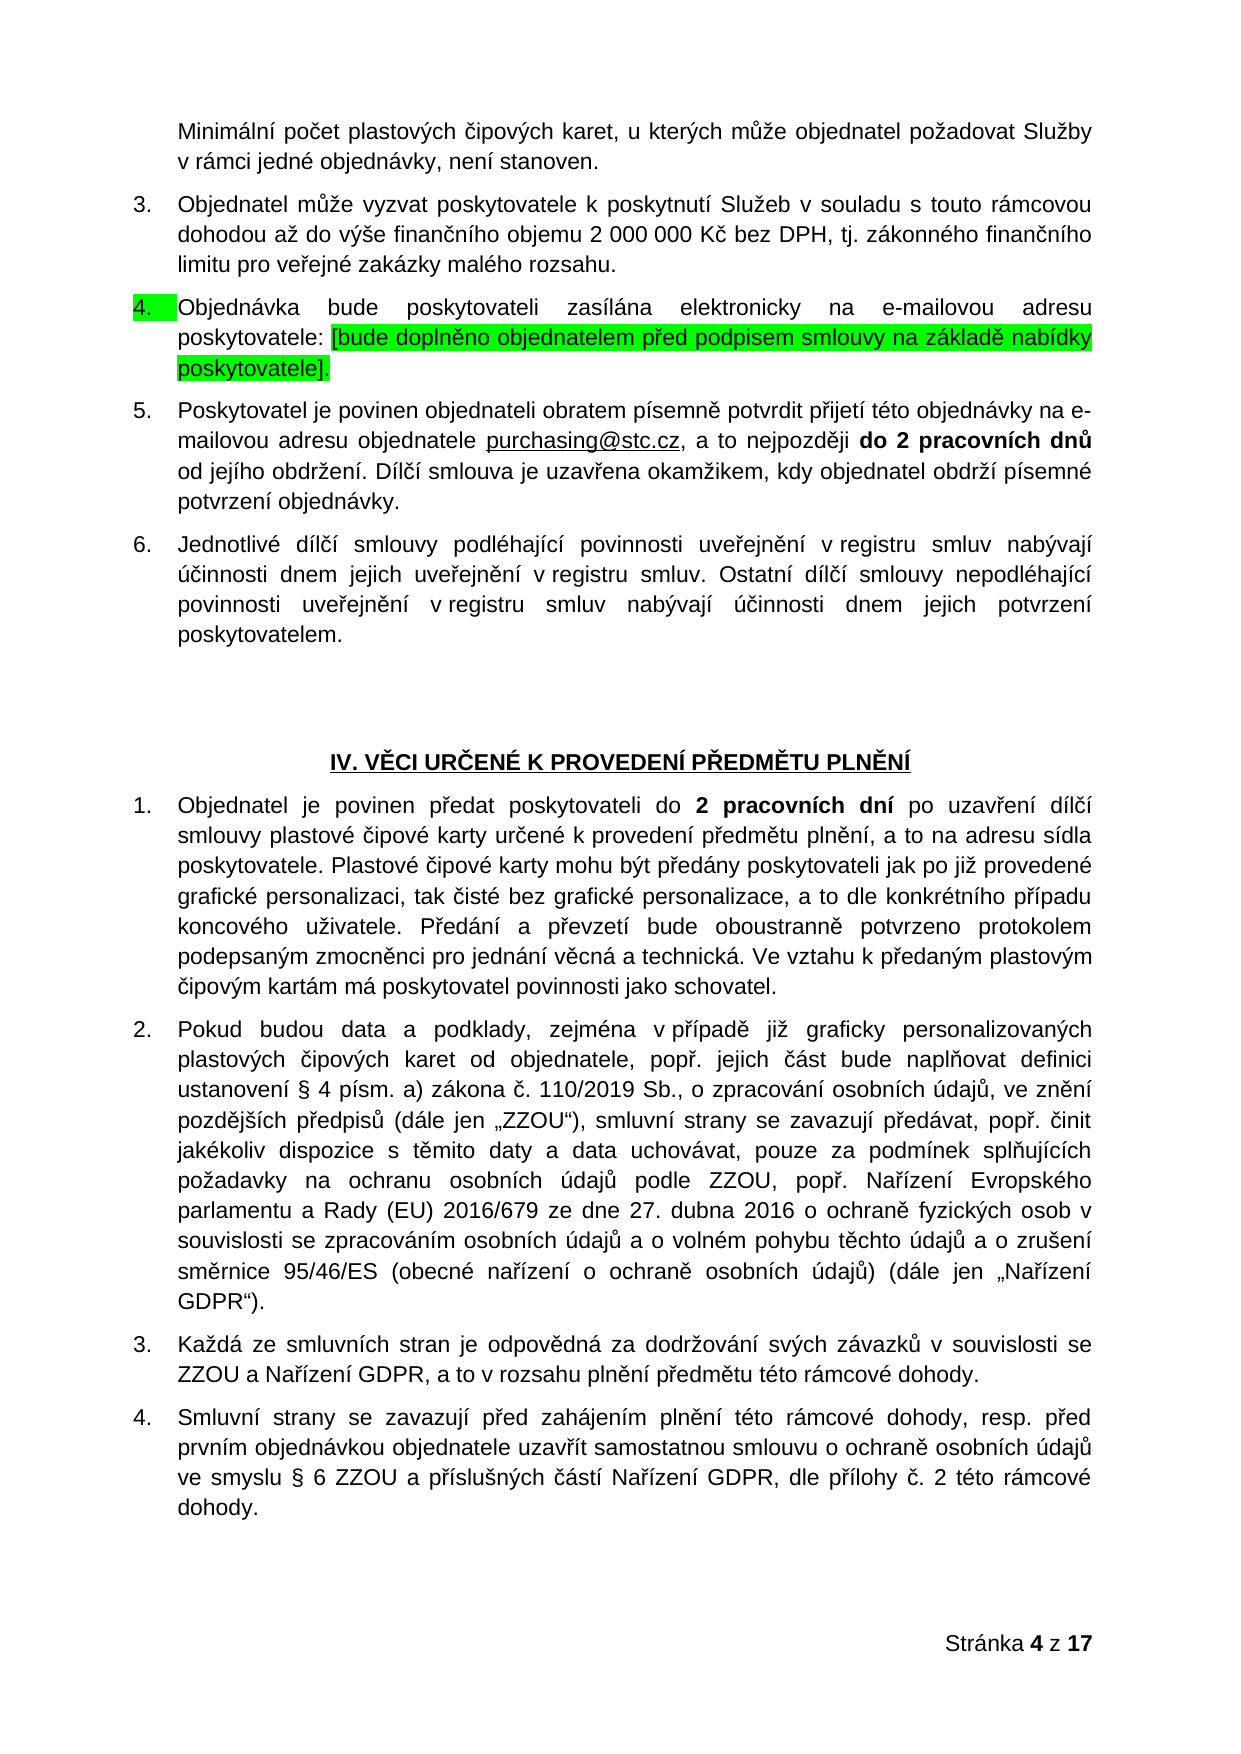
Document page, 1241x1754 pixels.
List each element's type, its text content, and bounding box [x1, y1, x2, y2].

list Jednotlivé dílčí smlouvy podléhající povinnosti uveřejnění v registru smluv nabývají účinnosti dnem jejich uveřejnění v registru smluv. Ostatní dílčí smlouvy nepodléhající povinnosti uveřejnění v registru smluv nabývají účinnosti dnem jejich potvrzení poskytovatelem. [133, 531, 1092, 648]
list Poskytovatel je povinen objednateli obratem písemně potvrdit přijetí této objednávky na e-mailovou adresu objednatele purchasing@stc.cz, a to nejpozději do 2 pracovních dnů od jejího obdržení. Dílčí smlouva je uzavřena okamžikem, kdy objednatel obdrží písemné potvrzení objednávky. [133, 397, 1092, 514]
text IV. VĚCI URČENÉ K PROVEDENÍ předmětu plnění [148, 749, 1092, 776]
list Každá ze smluvních stran je odpovědná za dodržování svých závazků v souvislosti se ZZOU a Nařízení GDPR, a to v rozsahu plnění předmětu této rámcové dohody. [133, 1331, 1092, 1387]
list Objednatel je povinen předat poskytovateli do 2 pracovních dní po uzavření dílčí smlouvy plastové čipové karty určené k provedení předmětu plnění, a to na adresu sídla poskytovatele. Plastové čipové karty mohu být předány poskytovateli jak po již provedené grafické personalizaci, tak čisté bez grafické personalizace, a to dle konkrétního případu koncového uživatele. Předání a převzetí bude oboustranně potvrzeno protokolem podepsaným zmocněnci pro jednání věcná a technická. Ve vztahu k předaným plastovým čipovým kartám má poskytovatel povinnosti jako schovatel. [133, 792, 1092, 1000]
list Pokud budou data a podklady, zejména v případě již graficky personalizovaných plastových čipových karet od objednatele, popř. jejich část bude naplňovat definici ustanovení § 4 písm. a) zákona č. 110/2019 Sb., o zpracování osobních údajů, ve znění pozdějších předpisů (dále jen „ZZOU“), smluvní strany se zavazují předávat, popř. činit jakékoliv dispozice s těmito daty a data uchovávat, pouze za podmínek splňujících požadavky na ochranu osobních údajů podle ZZOU, popř. Nařízení Evropského parlamentu a Rady (EU) 2016/679 ze dne 27. dubna 2016 o ochraně fyzických osob v souvislosti se zpracováním osobních údajů a o volném pohybu těchto údajů a o zrušení směrnice 95/46/ES (obecné nařízení o ochraně osobních údajů) (dále jen „Nařízení GDPR“). [133, 1016, 1092, 1314]
list Smluvní strany se zavazují před zahájením plnění této rámcové dohody, resp. před prvním objednávkou objednatele uzavřít samostatnou smlouvu o ochraně osobních údajů ve smyslu § 6 ZZOU a příslušných částí Nařízení GDPR, dle přílohy č. 2 této rámcové dohody. [133, 1403, 1092, 1521]
list Objednávka bude poskytovateli zasílána elektronicky na e-mailovou adresu poskytovatele: [bude doplněno objednatelem před podpisem smlouvy na základě nabídky poskytovatele]. [133, 294, 1092, 381]
text Minimální počet plastových čipových karet, u kterých může objednatel požadovat Služby v rámci jedné objednávky, není stanoven. [177, 118, 1092, 175]
list Objednatel může vyzvat poskytovatele k poskytnutí Služeb v souladu s touto rámcovou dohodou až do výše finančního objemu 2 000 000 Kč bez DPH, tj. zákonného finančního limitu pro veřejné zakázky malého rozsahu. [133, 191, 1092, 278]
